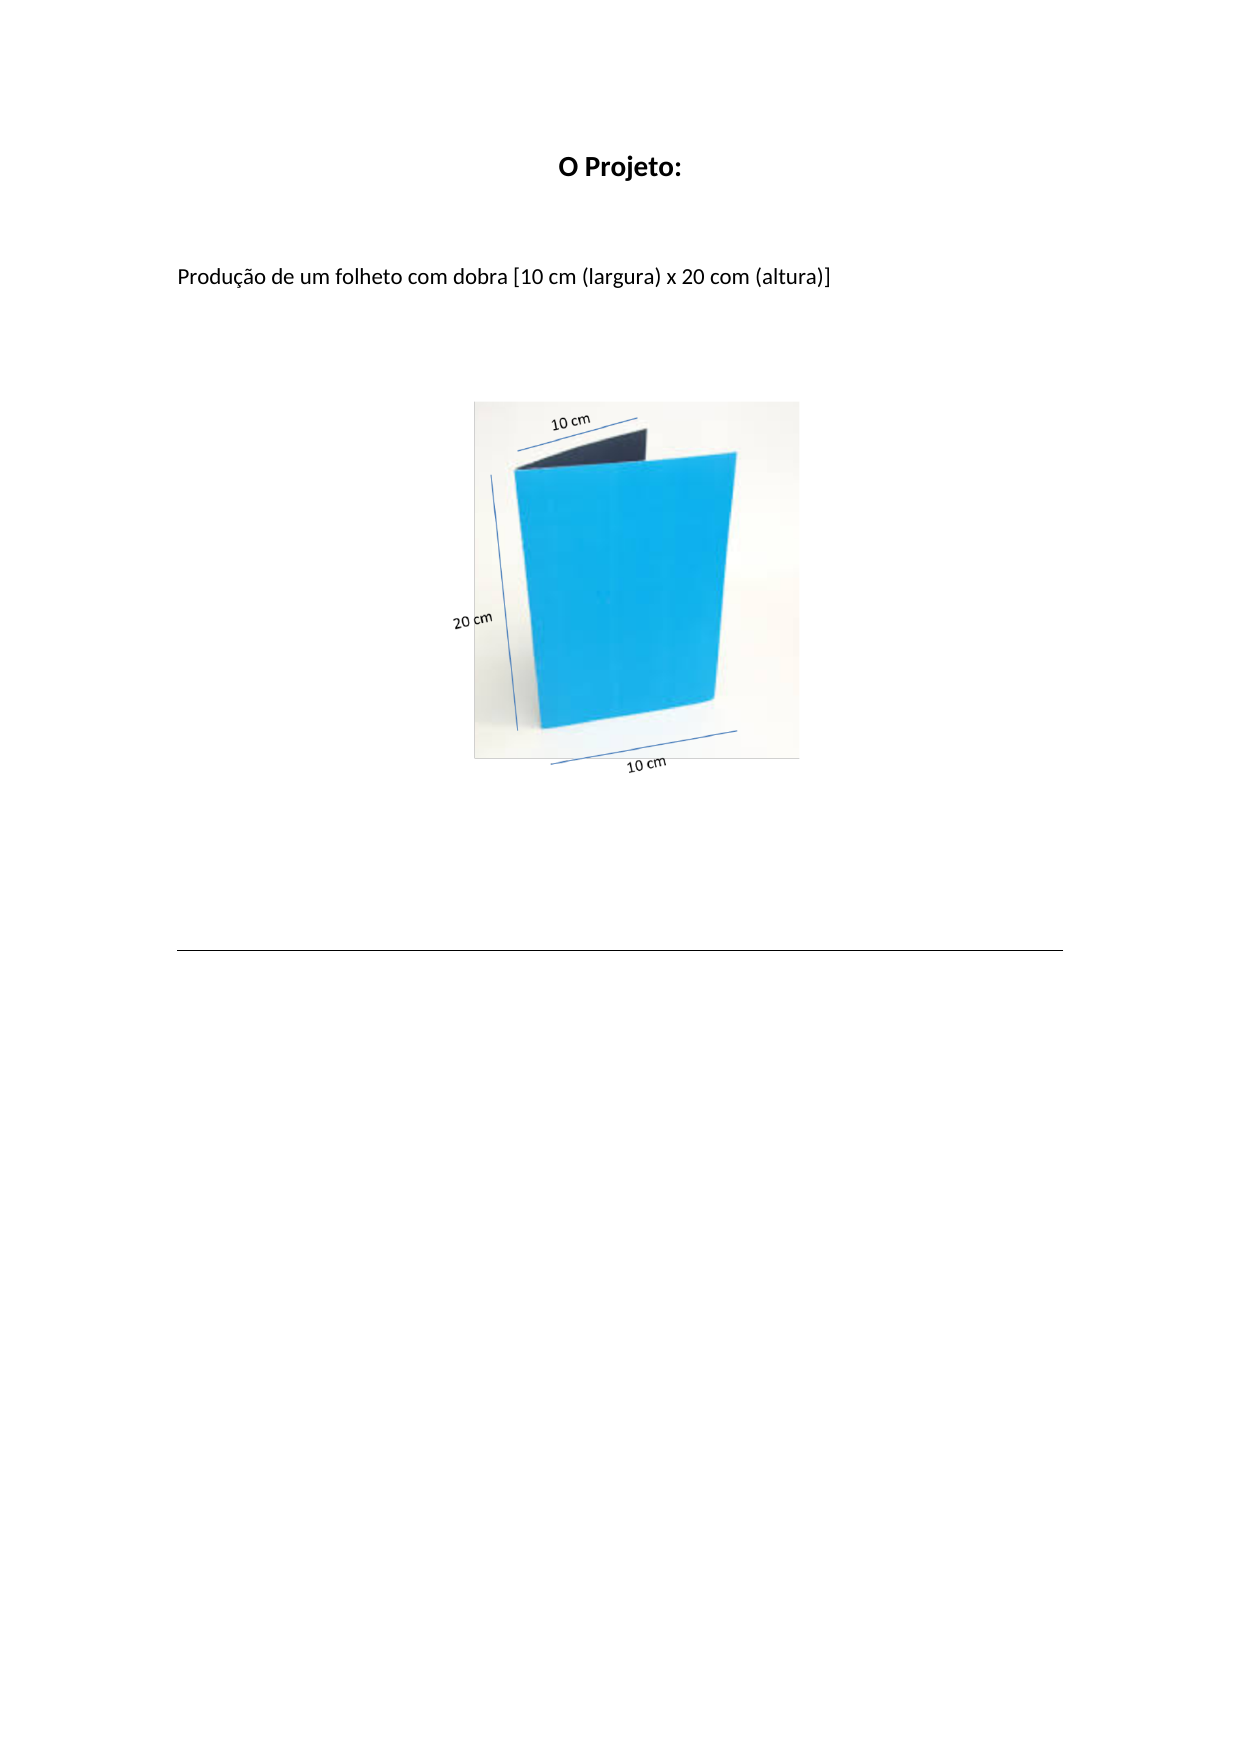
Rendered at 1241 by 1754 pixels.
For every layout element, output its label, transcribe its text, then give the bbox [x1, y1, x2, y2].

text Produção de um folheto com dobra [10 cm (largura) x 20 com (altura)] [177, 262, 1063, 323]
text O Projeto: [177, 148, 1063, 183]
picture [440, 400, 800, 789]
